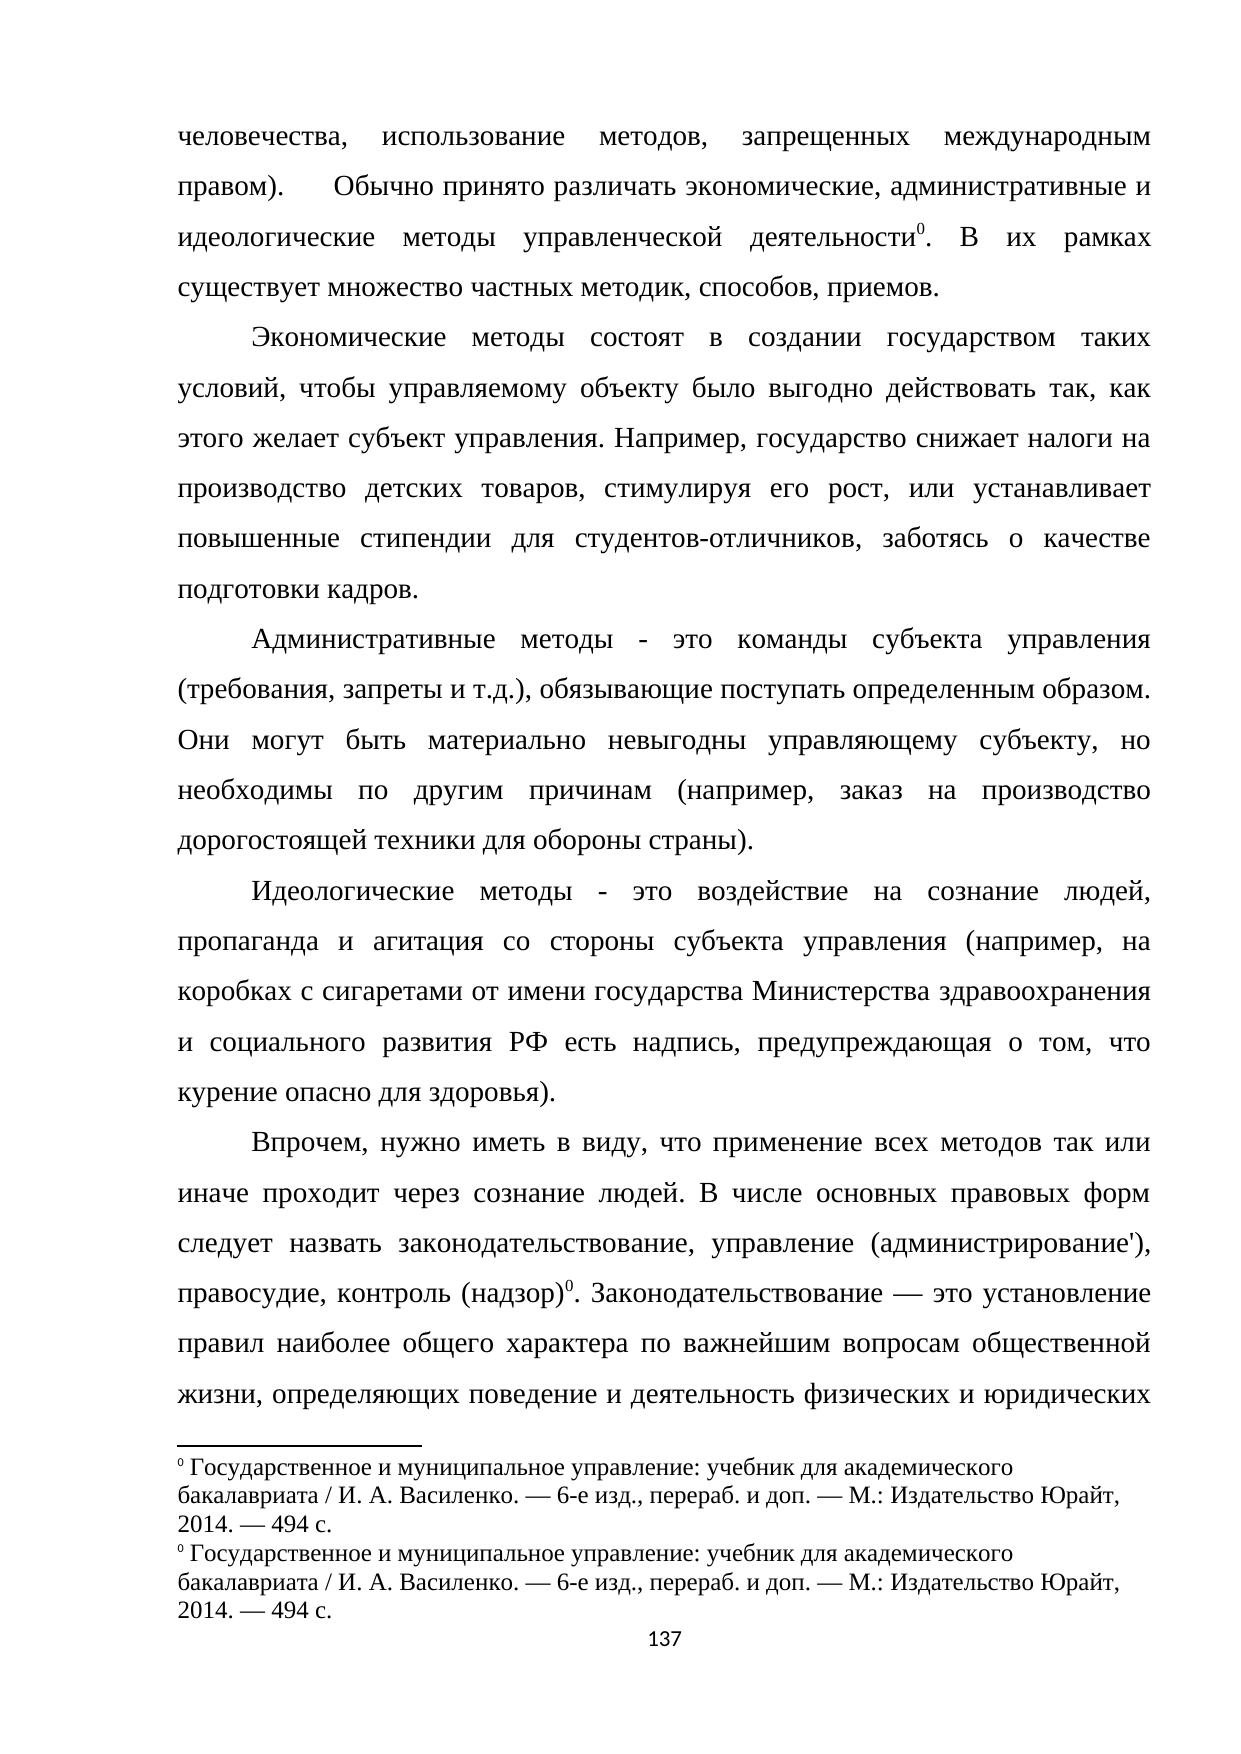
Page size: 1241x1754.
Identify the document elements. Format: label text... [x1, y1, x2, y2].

text Экономические методы состоят в создании государством таких условий, чтобы управляемому объекту было выгодно действовать так, как этого желает субъект управления. Например, государство снижает налоги на производство детских товаров, стимулируя его рост, или устанавливает повышенные стипендии для студентов-отличников, заботясь о качестве подготовки кадров. [177, 319, 1152, 604]
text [177, 118, 1152, 303]
text Идеологические методы - это воздействие на сознание людей, пропаганда и агитация со стороны субъекта управления (например, на коробках с сигаретами от имени государства Министерства здравоохранения и социального развития РФ есть надпись, предупреждающая о том, что курение опасно для здоровья). [177, 873, 1152, 1108]
text Административные методы - это команды субъекта управления (требования, запреты и т.д.), обязывающие поступать определенным образом. Они могут быть материально невыгодны управляющему субъекту, но необходимы по другим причинам (например, заказ на производство дорогостоящей техники для обороны страны). [177, 621, 1152, 856]
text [177, 1124, 1152, 1409]
